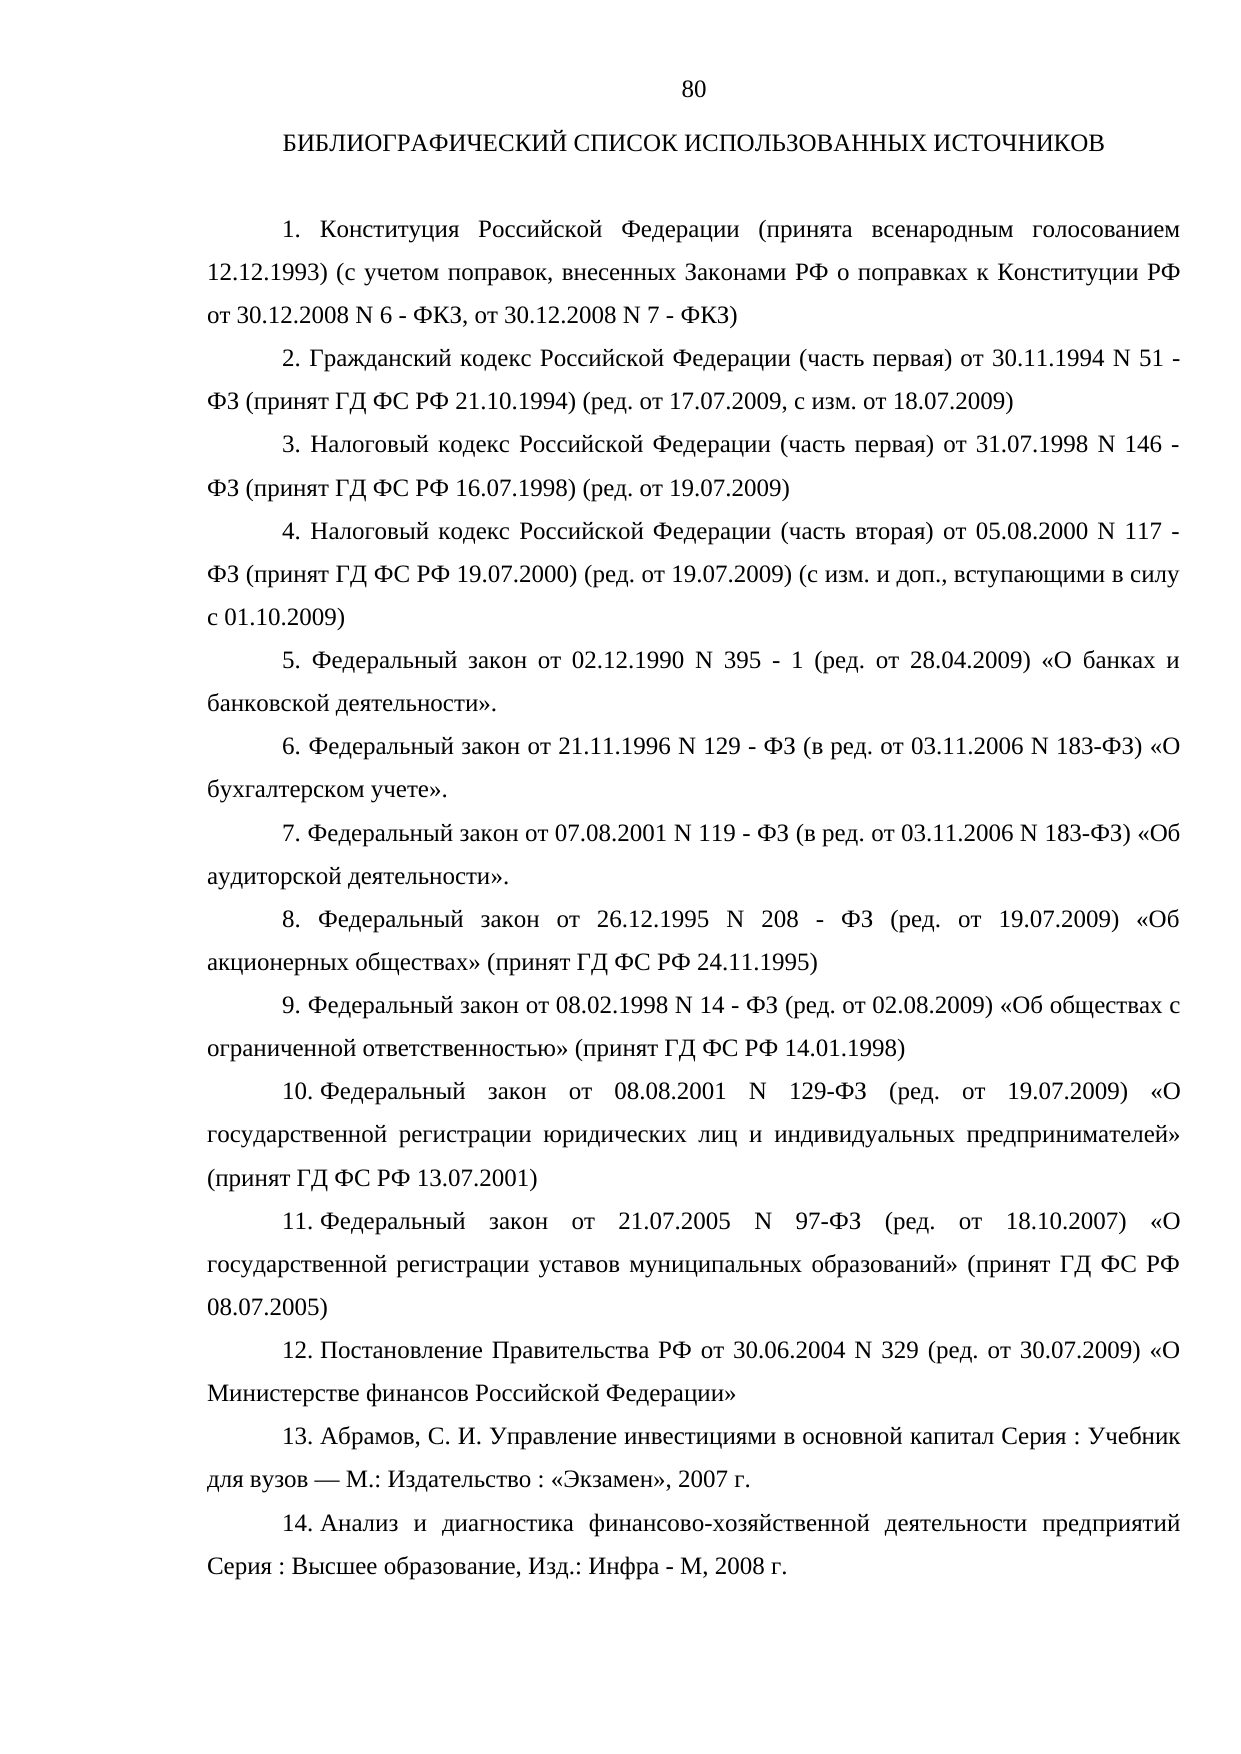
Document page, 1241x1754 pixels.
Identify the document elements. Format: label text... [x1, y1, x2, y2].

list Гражданский кодекс Российской Федерации (часть первая) от 30.11.1994 N 51 -ФЗ (принят ГД ФС РФ 21.10.1994) (ред. от 17.07.2009, с изм. от 18.07.2009) [207, 343, 1181, 415]
list Налоговый кодекс Российской Федерации (часть первая) от 31.07.1998 N 146 - ФЗ (принят ГД ФС РФ 16.07.1998) (ред. от 19.07.2009) [207, 429, 1181, 501]
text БИБЛИОГРАФИЧЕСКИЙ СПИСОК ИСПОЛЬЗОВАННЫХ ИСТОЧНИКОВ [207, 128, 1181, 156]
list Федеральный закон от 21.07.2005 N 97-ФЗ (ред. от 18.10.2007) «О государственной регистрации уставов муниципальных образований» (принят ГД ФС РФ 08.07.2005) [207, 1206, 1181, 1321]
list Федеральный закон от 02.12.1990 N 395 - 1 (ред. от 28.04.2009) «О банках и банковской деятельности». [207, 645, 1181, 717]
list Федеральный закон от 08.08.2001 N 129-ФЗ (ред. от 19.07.2009) «О государственной регистрации юридических лиц и индивидуальных предпринимателей» (принят ГД ФС РФ 13.07.2001) [207, 1076, 1181, 1191]
list Федеральный закон от 26.12.1995 N 208 - ФЗ (ред. от 19.07.2009) «Об акционерных обществах» (принят ГД ФС РФ 24.11.1995) [207, 904, 1181, 976]
list Анализ и диагностика финансово-хозяйственной деятельности предприятий Серия : Высшее образование, Изд.: Инфра - М, . [207, 1508, 1181, 1579]
list Федеральный закон от 21.11.1996 N 129 - ФЗ (в ред. от 03.11.2006 N 183-ФЗ) «О бухгалтерском учете». [207, 731, 1181, 803]
list Постановление Правительства РФ от 30.06.2004 N 329 (ред. от 30.07.2009) «О Министерстве финансов Российской Федерации» [207, 1335, 1181, 1407]
list Абрамов, С. И. Управление инвестициями в основной капитал Серия : Учебник для вузов — М.: Издательство : «Экзамен», . [207, 1421, 1181, 1493]
list Федеральный закон от 07.08.2001 N 119 - ФЗ (в ред. от 03.11.2006 N 183-ФЗ) «Об аудиторской деятельности». [207, 818, 1181, 889]
list Конституция Российской Федерации (принята всенародным голосованием 12.12.1993) (с учетом поправок, внесенных Законами РФ о поправках к Конституции РФ от 30.12.2008 N 6 - ФКЗ, от 30.12.2008 N 7 - ФКЗ) [207, 214, 1181, 329]
list Налоговый кодекс Российской Федерации (часть вторая) от 05.08.2000 N 117 - ФЗ (принят ГД ФС РФ 19.07.2000) (ред. от 19.07.2009) (с изм. и доп., вступающими в силу с 01.10.2009) [207, 516, 1181, 631]
list Федеральный закон от 08.02.1998 N 14 - ФЗ (ред. от 02.08.2009) «Об обществах с ограниченной ответственностью» (принят ГД ФС РФ 14.01.1998) [207, 990, 1181, 1062]
